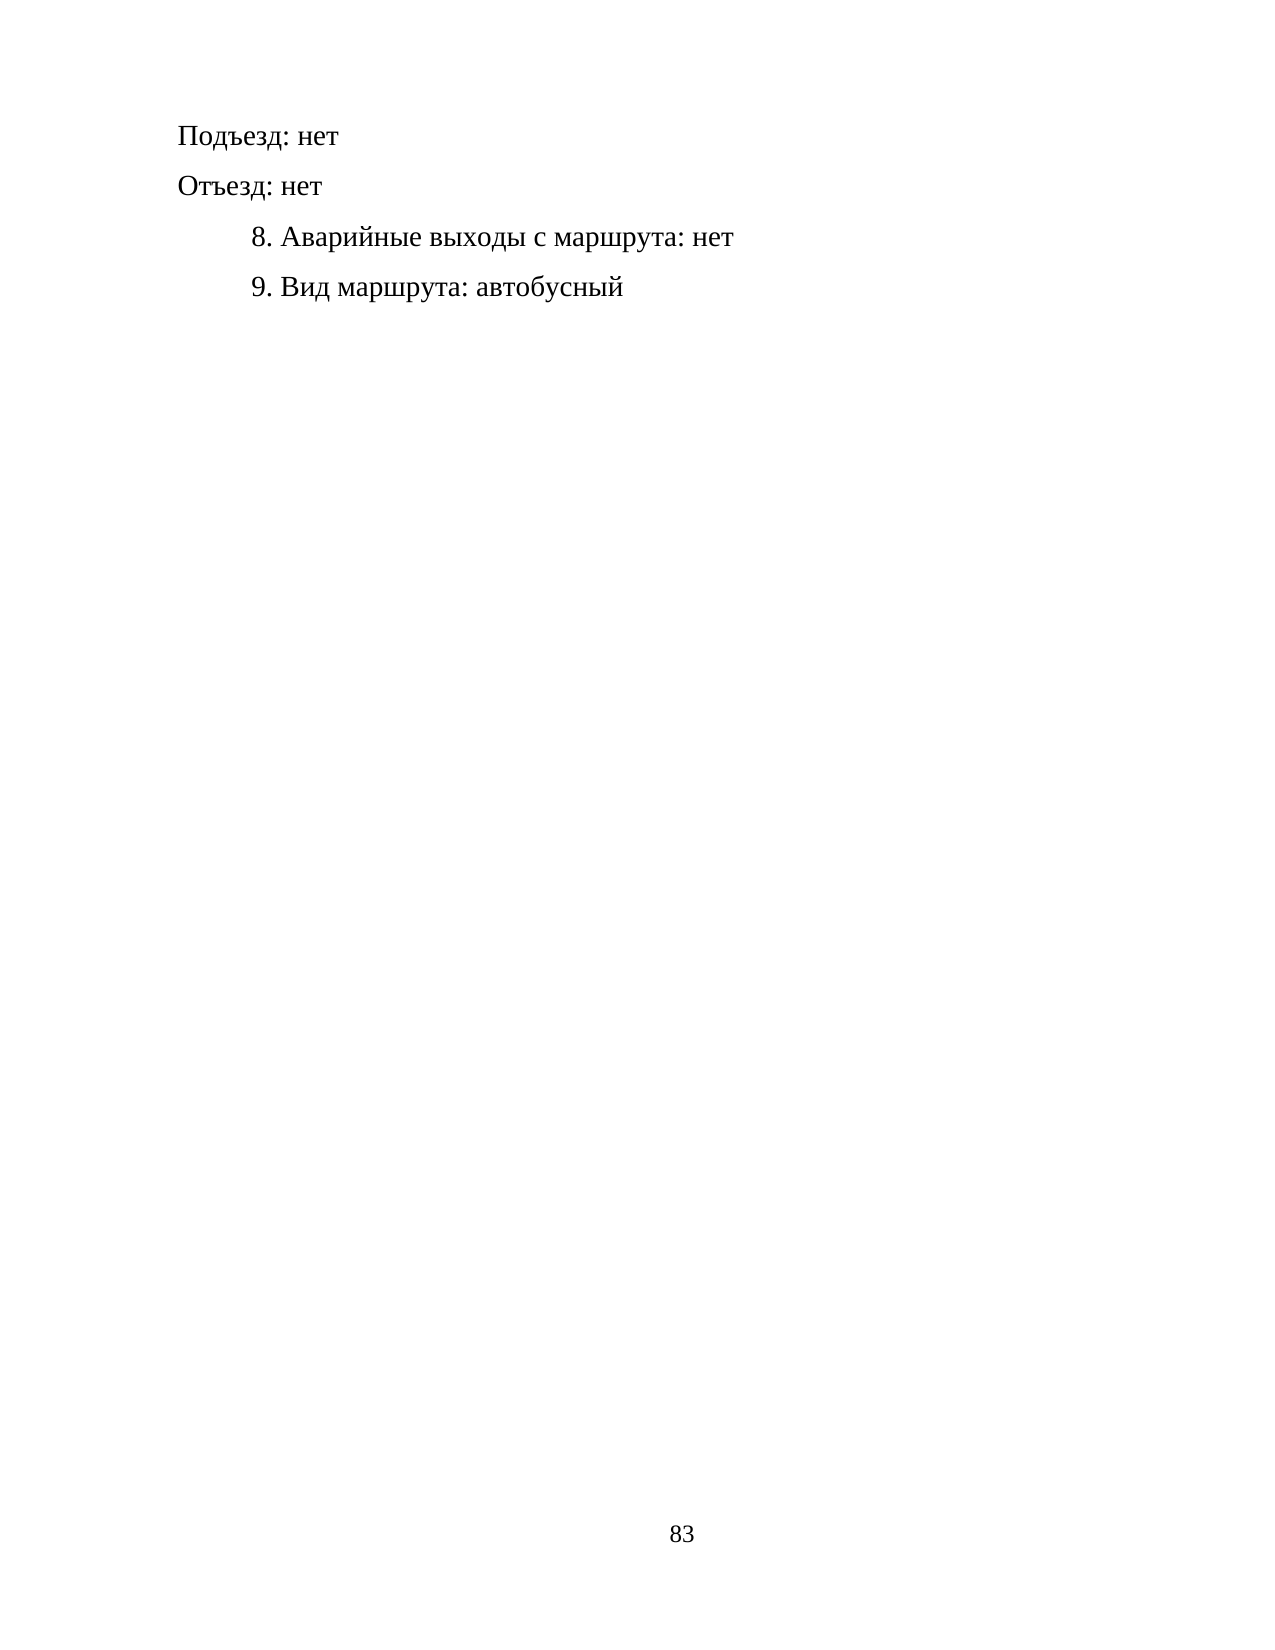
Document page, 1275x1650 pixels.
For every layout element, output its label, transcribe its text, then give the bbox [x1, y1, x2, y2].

text 8. Аварийные выходы с маршрута: нет [177, 219, 1186, 252]
text 9. Вид маршрута: автобусный [177, 269, 1186, 303]
text Подъезд: нет [177, 118, 1186, 152]
text Отъезд: нет [177, 168, 1186, 202]
